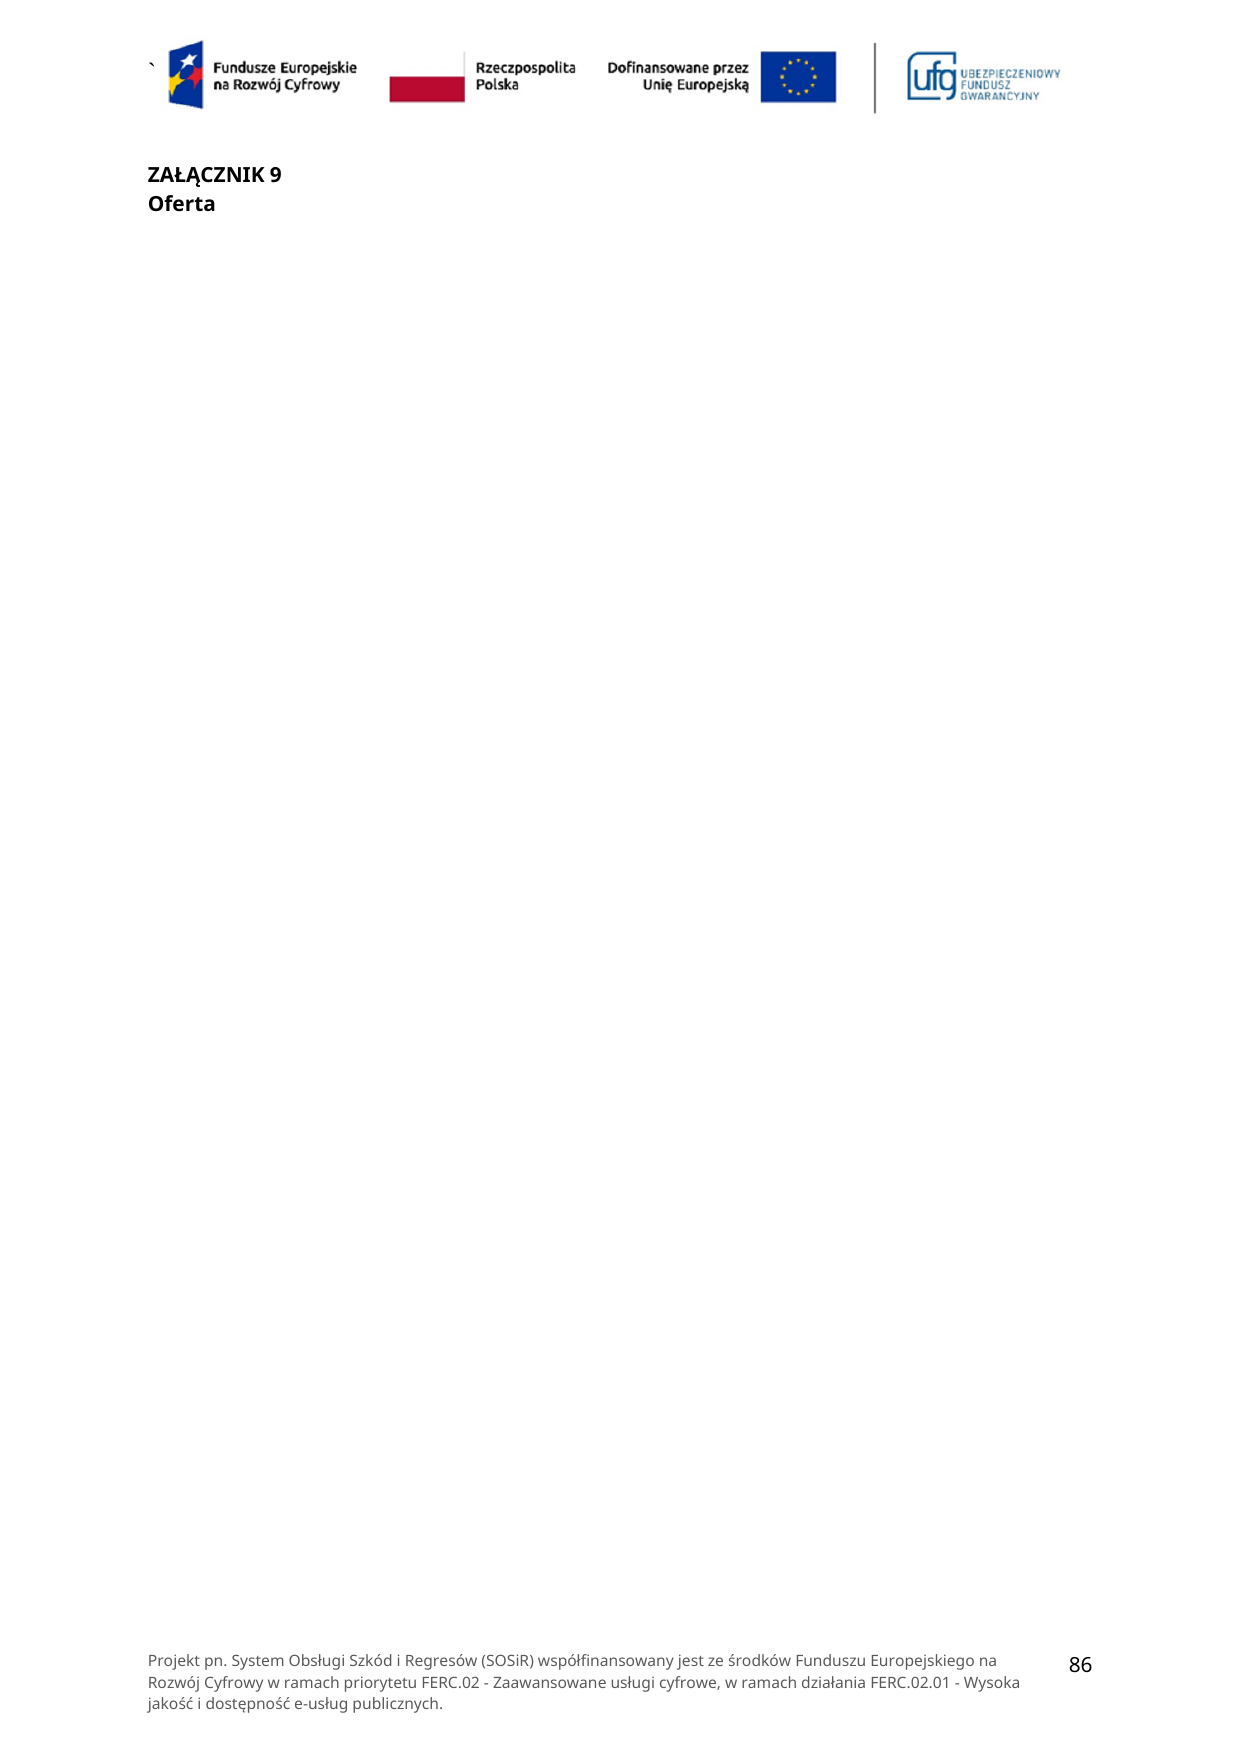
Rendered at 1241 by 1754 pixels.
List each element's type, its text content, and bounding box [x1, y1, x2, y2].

text ZAŁĄCZNIK 9 Oferta [148, 160, 1086, 217]
picture [147, 21, 1093, 130]
